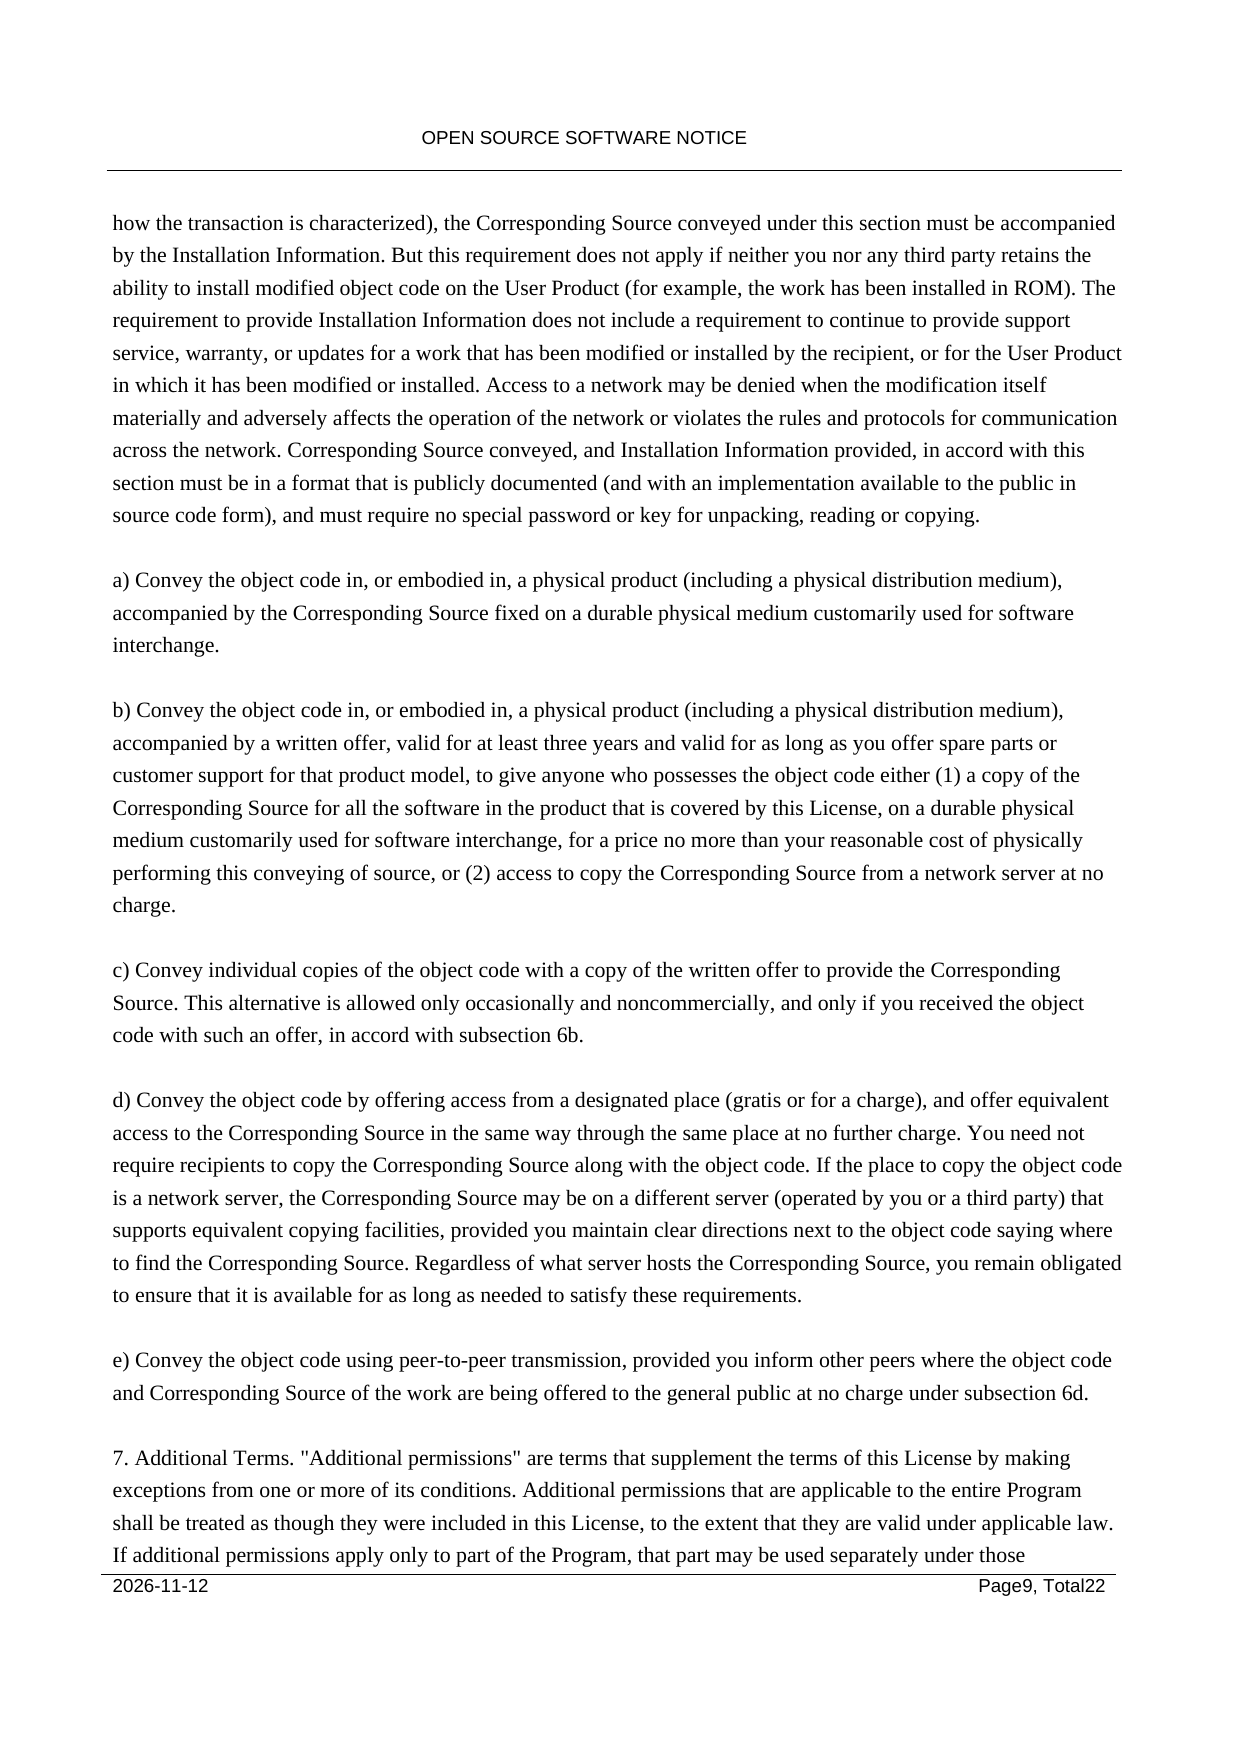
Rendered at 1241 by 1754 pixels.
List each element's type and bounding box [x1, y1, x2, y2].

text [112, 206, 1128, 1571]
